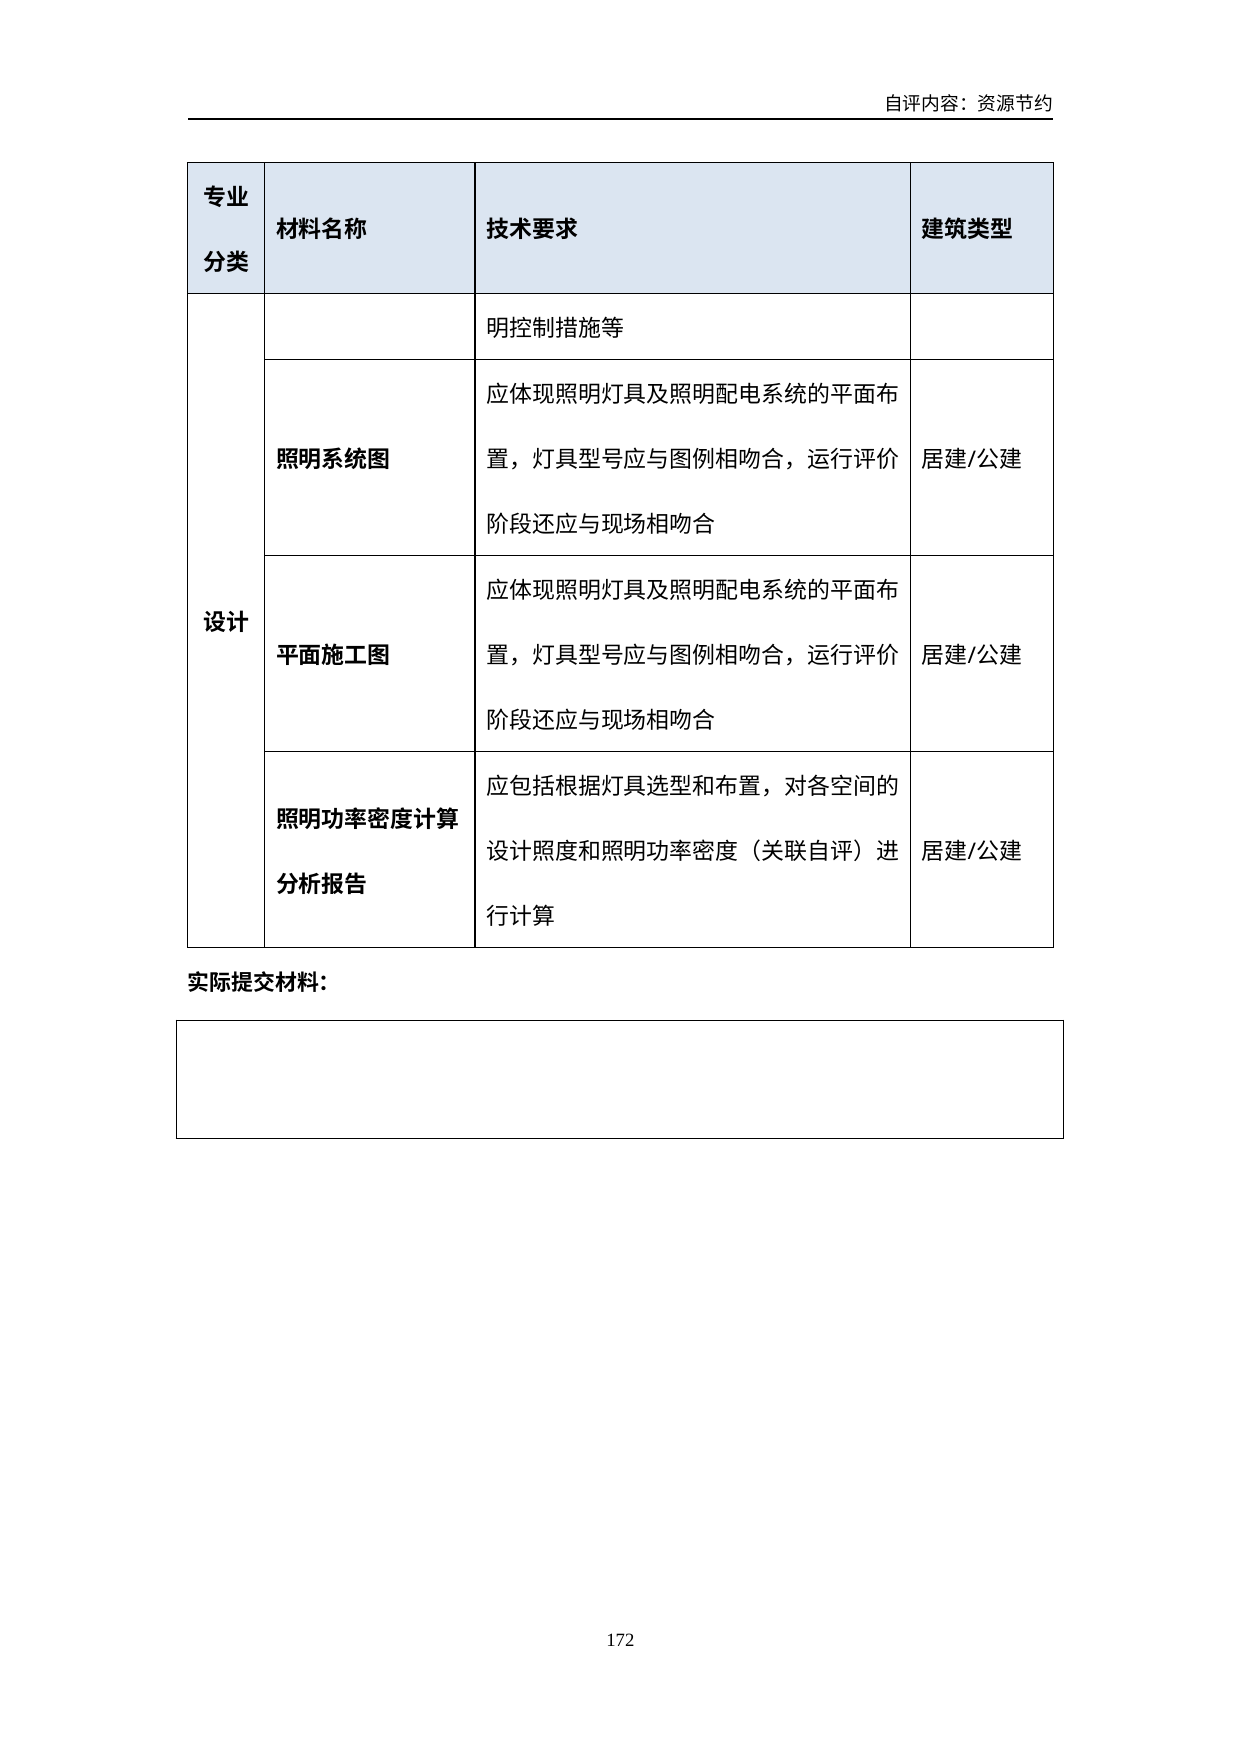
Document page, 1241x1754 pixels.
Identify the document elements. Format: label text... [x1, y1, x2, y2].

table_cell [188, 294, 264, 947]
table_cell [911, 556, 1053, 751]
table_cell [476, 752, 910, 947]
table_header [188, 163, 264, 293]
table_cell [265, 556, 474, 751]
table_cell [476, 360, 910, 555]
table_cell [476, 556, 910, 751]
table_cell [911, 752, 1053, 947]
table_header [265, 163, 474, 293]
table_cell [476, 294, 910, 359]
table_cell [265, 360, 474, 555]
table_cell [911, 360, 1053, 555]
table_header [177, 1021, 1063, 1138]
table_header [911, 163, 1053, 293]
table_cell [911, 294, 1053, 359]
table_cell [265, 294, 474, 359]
text 实际提交材料： [187, 964, 1053, 997]
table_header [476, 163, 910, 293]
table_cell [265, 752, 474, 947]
